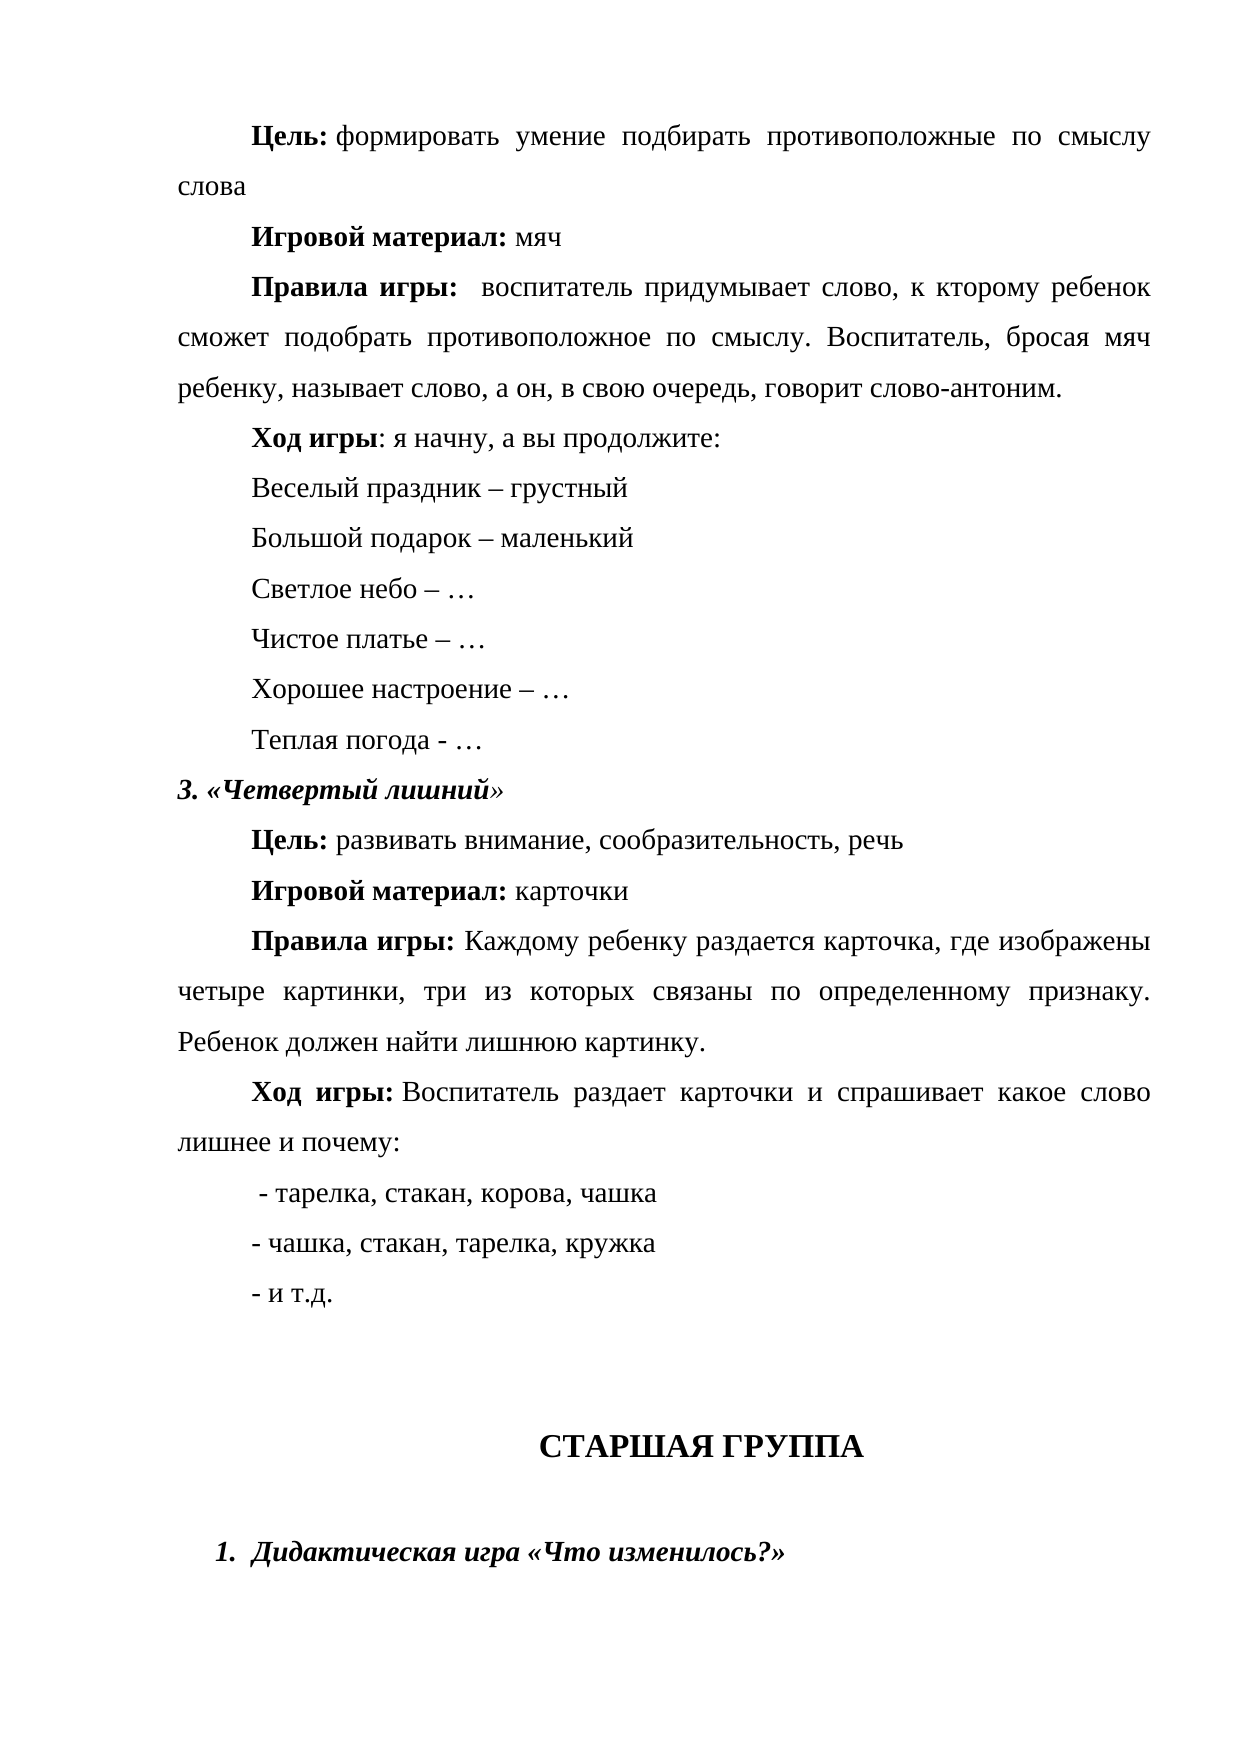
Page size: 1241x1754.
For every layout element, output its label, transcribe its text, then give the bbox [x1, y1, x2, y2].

text Цель: развивать внимание, сообразительность, речь [177, 822, 1152, 856]
text Веселый праздник – грустный [177, 470, 1152, 504]
text Теплая погода - … [177, 722, 1152, 755]
text Правила игры: Каждому ребенку раздается карточка, где изображены четыре картинки, три из которых связаны по определенному признаку. Ребенок должен найти лишнюю картинку. [177, 923, 1152, 1057]
text Хорошее настроение – … [177, 672, 1152, 705]
list Дидактическая игра «Что изменилось?» [215, 1534, 1152, 1568]
text Игровой материал: мяч [177, 219, 1152, 252]
text - тарелка, стакан, корова, чашка [177, 1175, 1152, 1208]
text Большой подарок – маленький [177, 521, 1152, 554]
text Цель: формировать умение подбирать противоположные по смыслу слова [177, 118, 1152, 202]
text - чашка, стакан, тарелка, кружка [177, 1225, 1152, 1258]
text СТАРШАЯ ГРУППА [177, 1426, 1152, 1464]
text Светлое небо – … [177, 571, 1152, 604]
text Игровой материал: карточки [177, 873, 1152, 906]
text - и т.д. [177, 1275, 1152, 1309]
text Ход игры: я начну, а вы продолжите: [177, 420, 1152, 453]
text Чистое платье – … [177, 621, 1152, 655]
text 3. «Четвертый лишний» [177, 772, 1152, 806]
text Ход игры: Воспитатель раздает карточки и спрашивает какое слово лишнее и почему: [177, 1074, 1152, 1158]
text Правила игры: воспитатель придумывает слово, к кторому ребенок сможет подобрать противоположное по смыслу. Воспитатель, бросая мяч ребенку, называет слово, а он, в свою очередь, говорит слово-антоним. [177, 269, 1152, 403]
